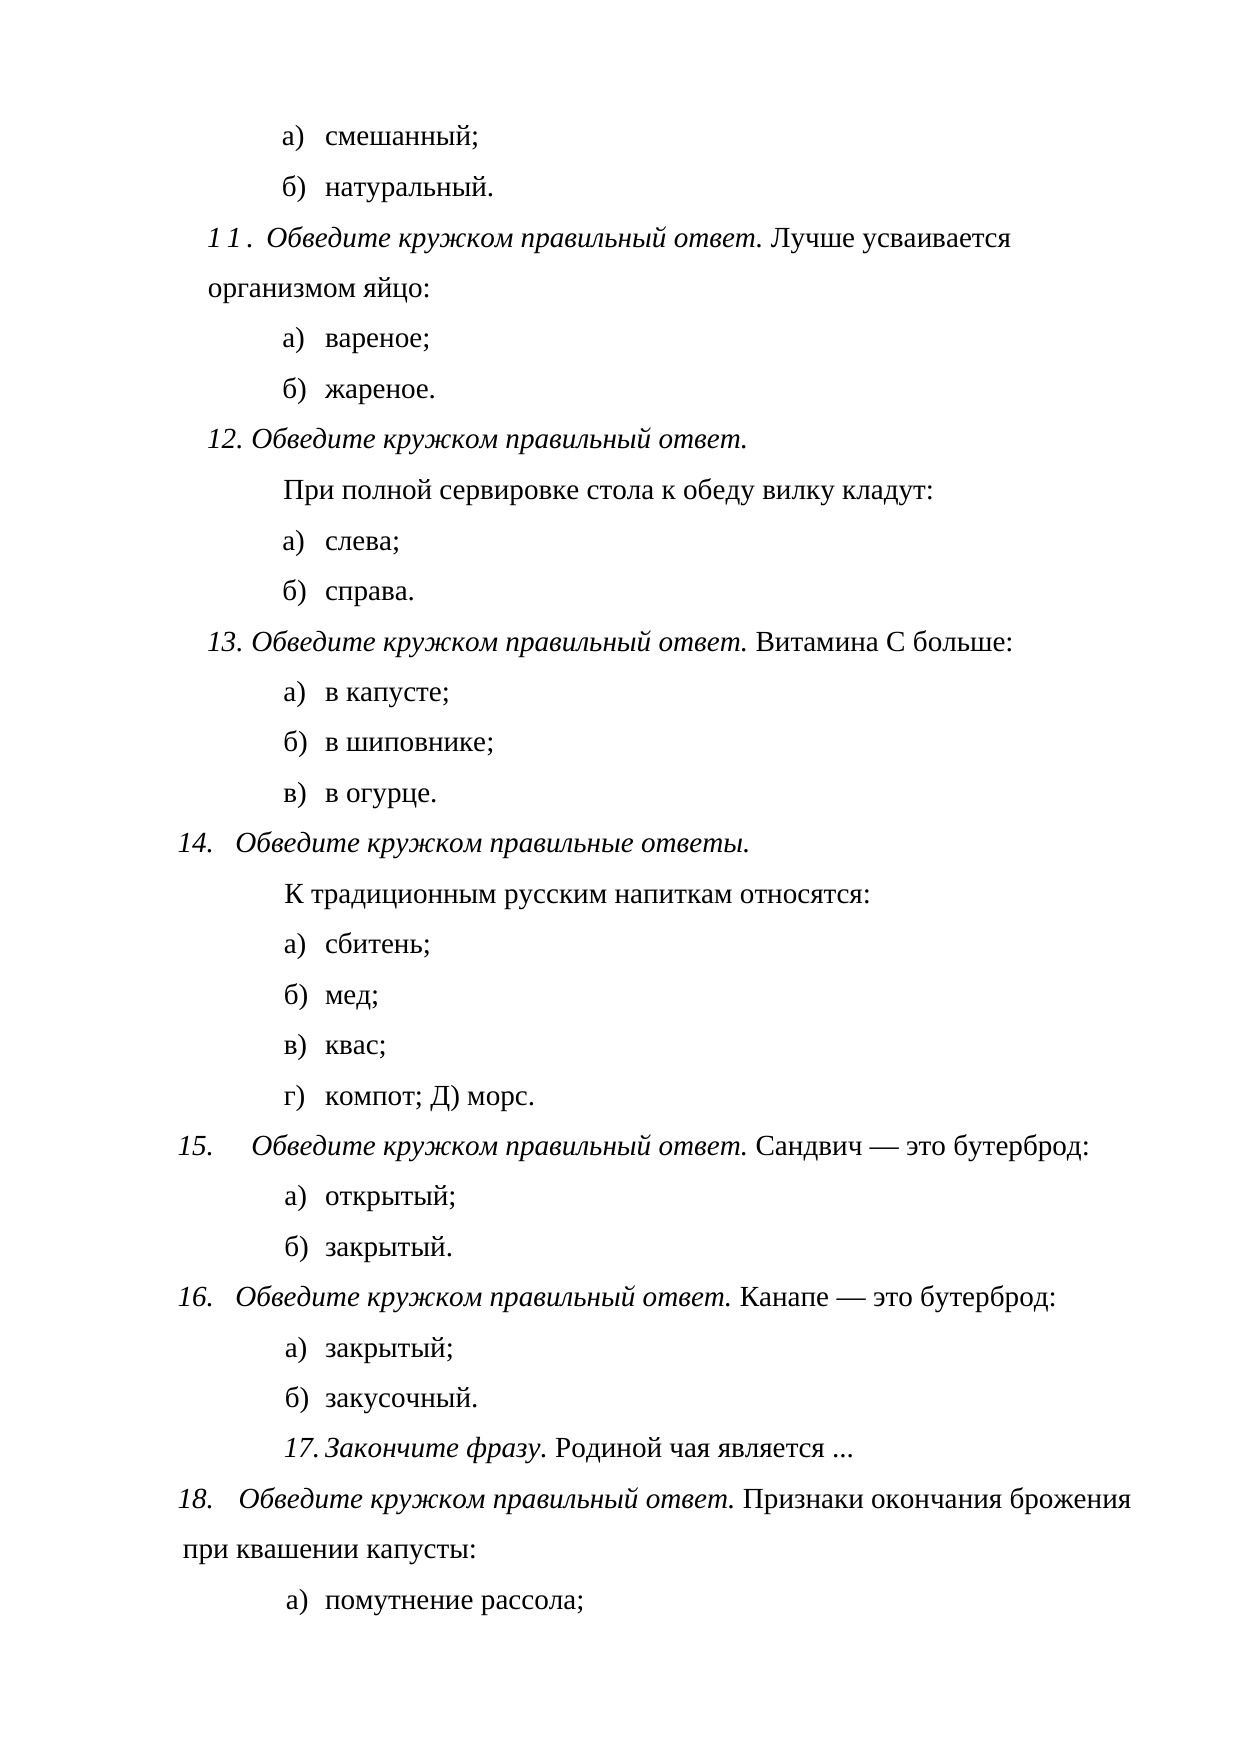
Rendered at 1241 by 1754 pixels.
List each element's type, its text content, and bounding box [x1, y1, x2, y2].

list жареное. [208, 371, 1152, 405]
list Обведите кружком правильный ответ. [207, 422, 1152, 455]
list в капусте; [209, 674, 1152, 708]
list помутнение рассола; [212, 1582, 1152, 1615]
list слева; [208, 523, 1152, 556]
list закусочный. [211, 1380, 1152, 1414]
list компот; Д) морс. [210, 1078, 900, 1111]
text 11. Обведите кружком правильный ответ. Лучше усваивается организмом яйцо: [207, 220, 1110, 304]
list Обведите кружком правильный ответ. Признаки окончания брожения при квашении капусты: [177, 1481, 1152, 1565]
list Обведите кружком правильный ответ. Витамина С больше: [207, 624, 1110, 657]
list натуральный. [208, 169, 1152, 203]
list Обведите кружком правильный ответ. Канапе — это бутерброд: [177, 1279, 1110, 1313]
list квас; [210, 1027, 1152, 1061]
list сбитень; [210, 926, 1152, 960]
list справа. [208, 573, 1152, 607]
list закрытый. [210, 1229, 1152, 1263]
list мед; [210, 977, 1152, 1011]
list в шиповнике; [209, 724, 1152, 758]
text К традиционным русским напиткам относятся: [210, 876, 1152, 909]
list Закончите фразу. Родиной чая является ... [210, 1430, 984, 1464]
list Обведите кружком правильные ответы. [177, 825, 1152, 859]
text При полной сервировке стола к обеду вилку кладут: [209, 472, 1152, 505]
list смешанный; [208, 118, 1152, 152]
list закрытый; [211, 1330, 1152, 1363]
list Обведите кружком правильный ответ. Сандвич — это бутерброд: [177, 1128, 1110, 1162]
list открытый; [210, 1178, 1152, 1212]
list вареное; [208, 320, 1152, 354]
list в огурце. [209, 775, 1152, 808]
